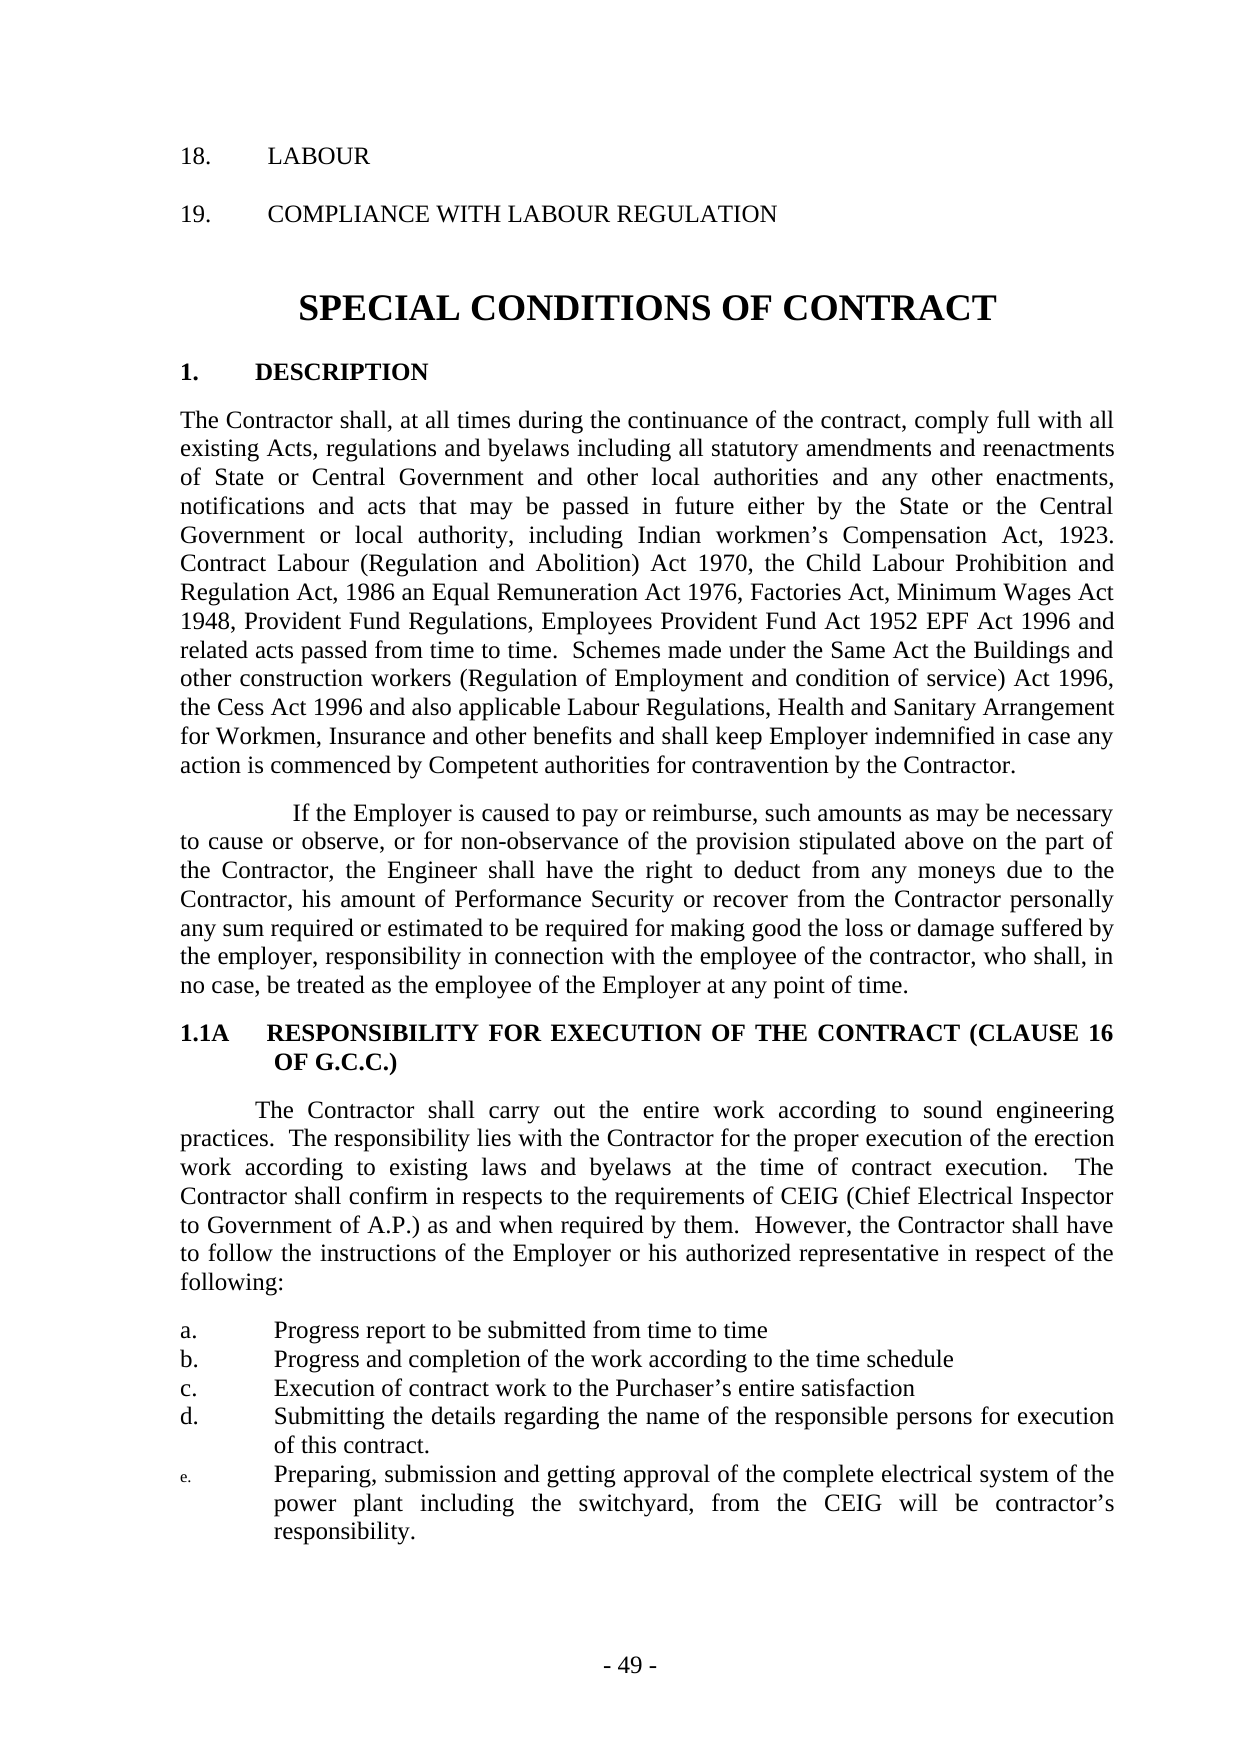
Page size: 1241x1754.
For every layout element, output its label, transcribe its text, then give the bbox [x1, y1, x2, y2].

list Execution of contract work to the Purchaser’s entire satisfaction [180, 1373, 1115, 1401]
list Progress and completion of the work according to the time schedule [180, 1344, 1115, 1373]
text 1.1A RESPONSIBILITY FOR EXECUTION OF THE CONTRACT (CLAUSE 16 OF G.C.C.) [180, 1018, 1115, 1076]
list Submitting the details regarding the name of the responsible persons for execution of this contract. [180, 1401, 1115, 1459]
subtitle SPECIAL CONDITIONS OF CONTRACT [180, 285, 1115, 328]
text The Contractor shall carry out the entire work according to sound engineering practices. The responsibility lies with the Contractor for the proper execution of the erection work according to existing laws and byelaws at the time of contract execution. The Contractor shall confirm in respects to the requirements of CEIG (Chief Electrical Inspector to Government of A.P.) as and when required by them. However, the Contractor shall have to follow the instructions of the Employer or his authorized representative in respect of the following: [180, 1095, 1115, 1296]
text 19. COMPLIANCE WITH LABOUR REGULATION [180, 199, 1115, 227]
text If the Employer is caused to pay or reimburse, such amounts as may be necessary to cause or observe, or for non-observance of the provision stipulated above on the part of the Contractor, the Engineer shall have the right to deduct from any moneys due to the Contractor, his amount of Performance Security or recover from the Contractor personally any sum required or estimated to be required for making good the loss or damage suffered by the employer, responsibility in connection with the employee of the contractor, who shall, in no case, be treated as the employee of the Employer at any point of time. [180, 798, 1115, 999]
list Progress report to be submitted from time to time [180, 1315, 1115, 1344]
list Preparing, submission and getting approval of the complete electrical system of the power plant including the switchyard, from the CEIG will be contractor’s responsibility. [180, 1459, 1115, 1545]
text 1. DESCRIPTION [180, 357, 1115, 386]
text 18. LABOUR [180, 141, 1115, 170]
text The Contractor shall, at all times during the continuance of the contract, comply full with all existing Acts, regulations and byelaws including all statutory amendments and reenactments of State or Central Government and other local authorities and any other enactments, notifications and acts that may be passed in future either by the State or the Central Government or local authority, including Indian workmen’s Compensation Act, 1923. Contract Labour (Regulation and Abolition) Act 1970, the Child Labour Prohibition and Regulation Act, 1986 an Equal Remuneration Act 1976, Factories Act, Minimum Wages Act 1948, Provident Fund Regulations, Employees Provident Fund Act 1952 EPF Act 1996 and related acts passed from time to time. Schemes made under the Same Act the Buildings and other construction workers (Regulation of Employment and condition of service) Act 1996, the Cess Act 1996 and also applicable Labour Regulations, Health and Sanitary Arrangement for Workmen, Insurance and other benefits and shall keep Employer indemnified in case any action is commenced by Competent authorities for contravention by the Contractor. [180, 405, 1115, 778]
